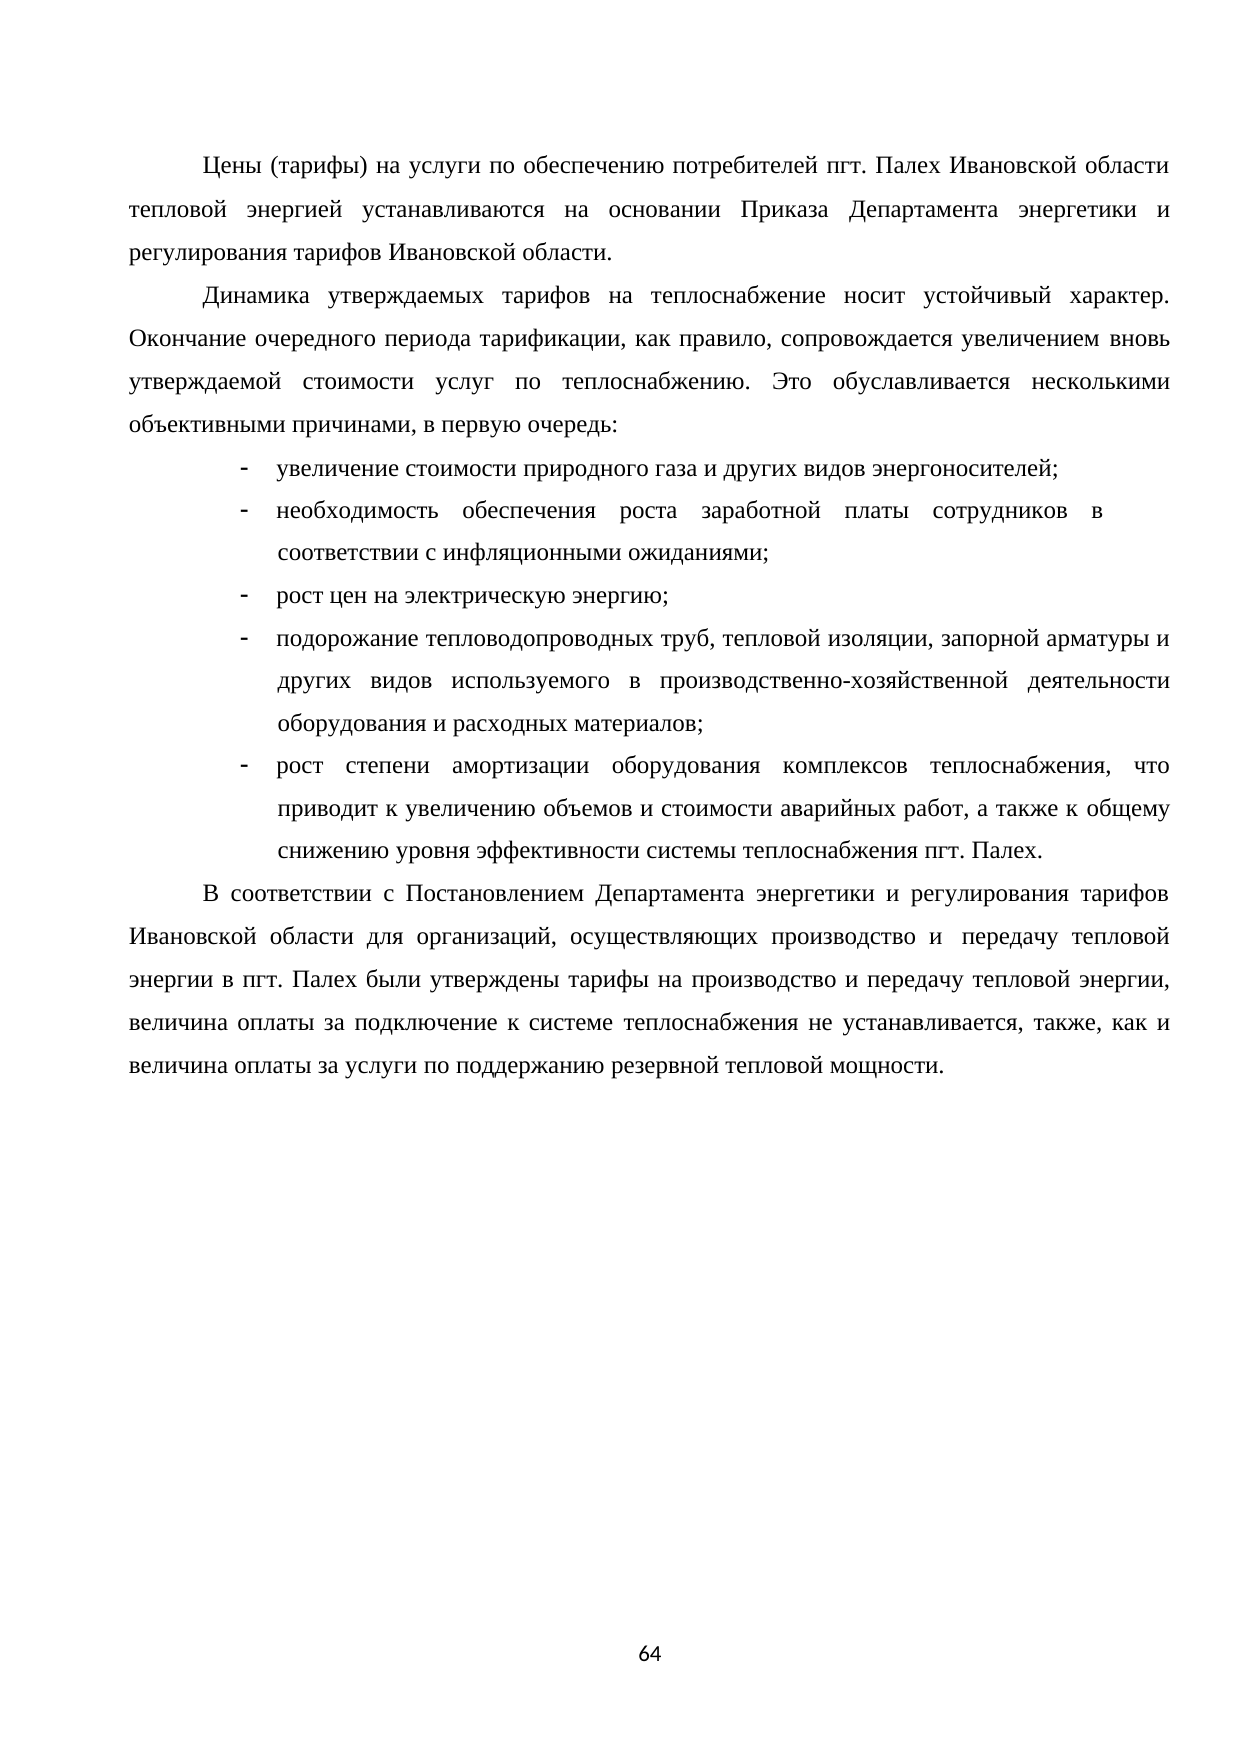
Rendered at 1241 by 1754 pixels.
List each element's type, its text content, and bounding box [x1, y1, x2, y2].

list подорожание тепловодопроводных труб, тепловой изоляции, запорной арматуры и других видов используемого в производственно-хозяйственной деятельности оборудования и расходных материалов; [240, 623, 1170, 736]
text В соответствии с Постановлением Департамента энергетики и регулирования тарифов Ивановской области для организаций, осуществляющих производство и передачу тепловой энергии в пгт. Палех были утверждены тарифы на производство и передачу тепловой энергии, величина оплаты за подключение к системе теплоснабжения не устанавливается, также, как и величина оплаты за услуги по поддержанию резервной тепловой мощности. [129, 878, 1170, 1079]
text Цены (тарифы) на услуги по обеспечению потребителей пгт. Палех Ивановской области тепловой энергией устанавливаются на основании Приказа Департамента энергетики и регулирования тарифов Ивановской области. [129, 151, 1170, 266]
list рост цен на электрическую энергию; [240, 580, 1181, 609]
list увеличение стоимости природного газа и других видов энергоносителей; [240, 453, 1181, 481]
list необходимость обеспечения роста заработной платы сотрудников в соответствии с инфляционными ожиданиями; [240, 496, 1170, 566]
list рост степени амортизации оборудования комплексов теплоснабжения, что приводит к увеличению объемов и стоимости аварийных работ, а также к общему снижению уровня эффективности системы теплоснабжения пгт. Палех. [240, 751, 1170, 864]
text Динамика утверждаемых тарифов на теплоснабжение носит устойчивый характер. Окончание очередного периода тарификации, как правило, сопровождается увеличением вновь утверждаемой стоимости услуг по теплоснабжению. Это обуславливается несколькими объективными причинами, в первую очередь: [129, 280, 1170, 438]
